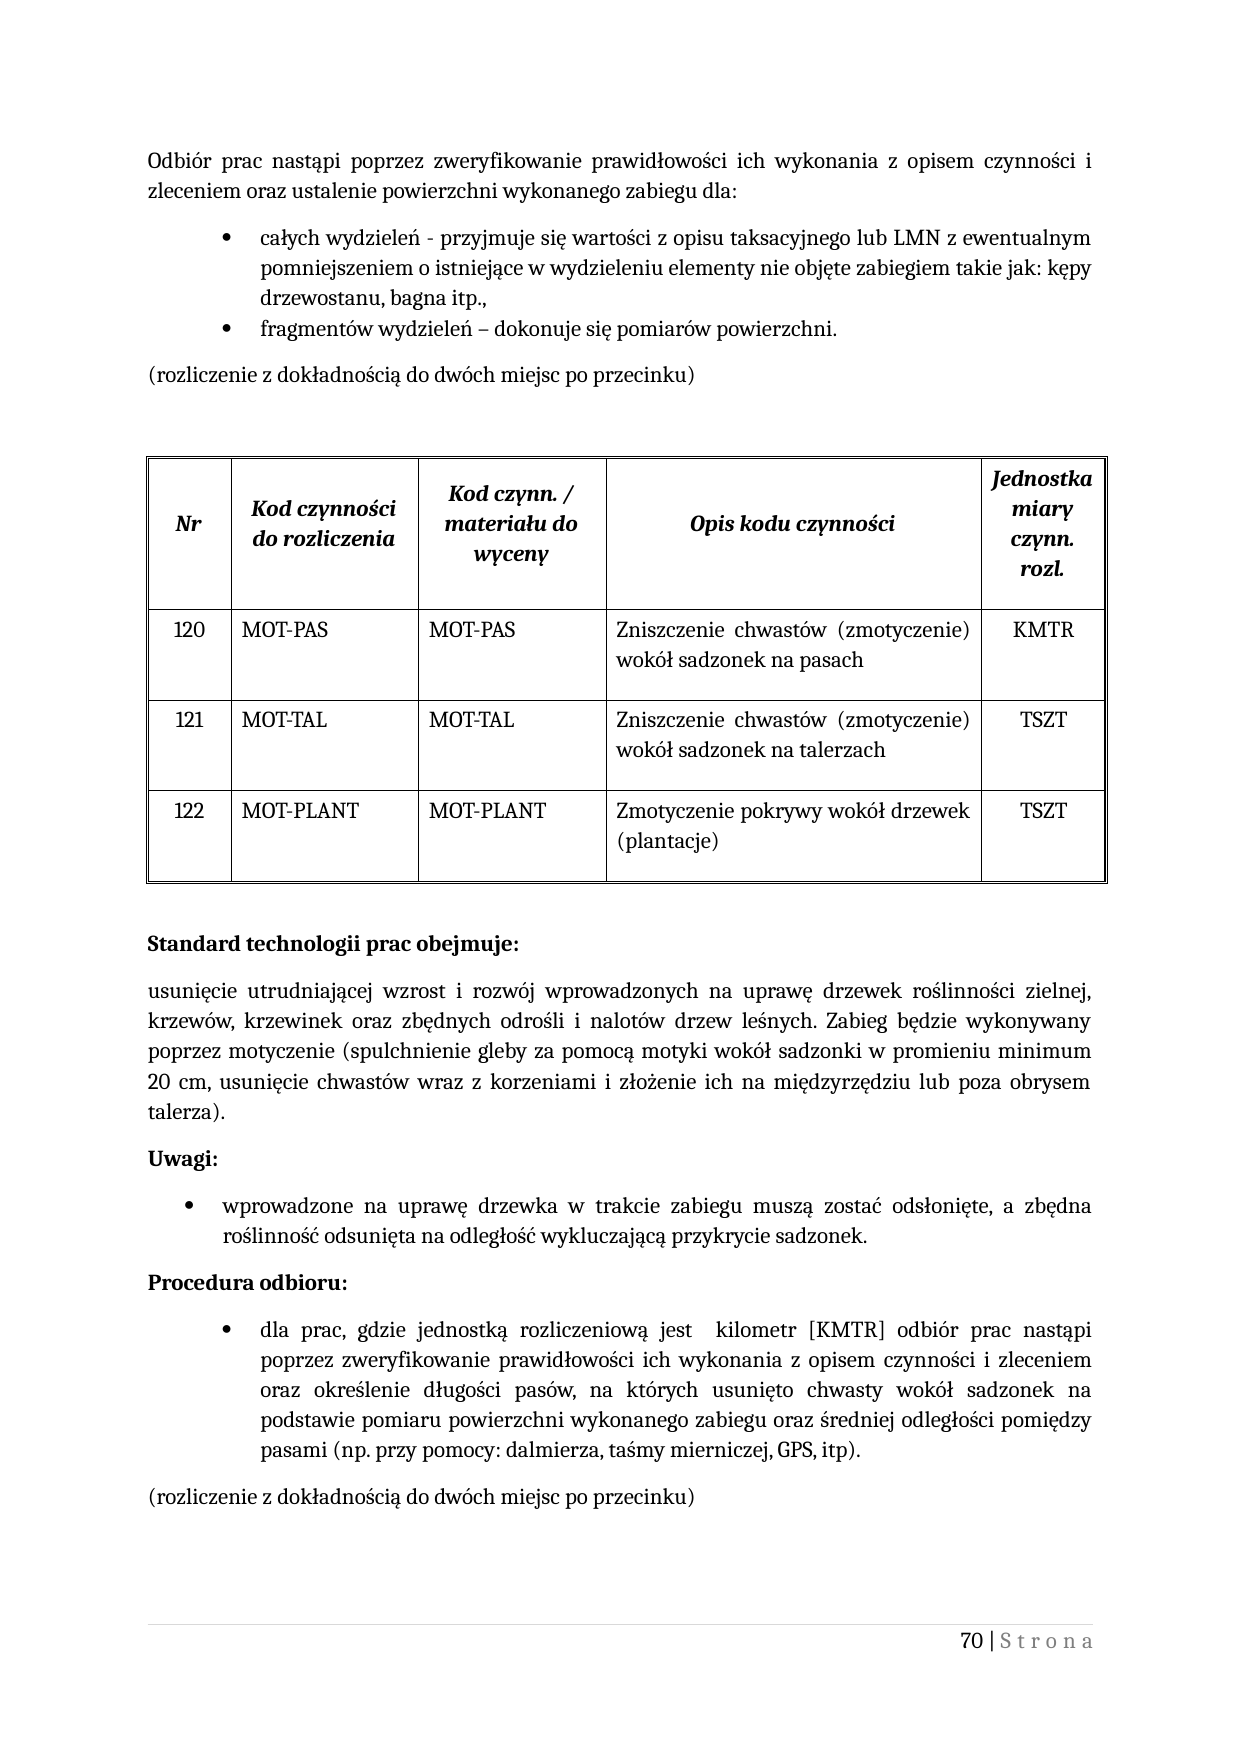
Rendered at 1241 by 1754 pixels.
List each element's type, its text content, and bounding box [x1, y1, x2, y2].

table_header Opis kodu czynności [607, 459, 981, 609]
table_cell MOT-TAL [419, 701, 606, 790]
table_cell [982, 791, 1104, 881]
table_cell 122 [149, 791, 231, 881]
list dla prac, gdzie jednostką rozliczeniową jest kilometr [KMTR] odbiór prac nastąpi poprzez zweryfikowanie prawidłowości ich wykonania z opisem czynności i zleceniem oraz określenie długości pasów, na których usunięto chwasty wokół sadzonek na podstawie pomiaru powierzchni wykonanego zabiegu oraz średniej odległości pomiędzy pasami (np. przy pomocy: dalmierza, taśmy mierniczej, GPS, itp). [223, 1316, 1093, 1463]
text Uwagi: [148, 1146, 1093, 1172]
table_cell MOT-PAS [419, 610, 606, 700]
table_header Nr [149, 459, 231, 609]
table_cell Zmotyczenie pokrywy wokół drzewek (plantacje) [607, 791, 981, 881]
table_header Kod czynn. / materiału do wyceny [419, 459, 606, 609]
text Odbiór prac nastąpi poprzez zweryfikowanie prawidłowości ich wykonania z opisem czynności i zleceniem oraz ustalenie powierzchni wykonanego zabiegu dla: [148, 148, 1093, 204]
list wprowadzone na uprawę drzewka w trakcie zabiegu muszą zostać odsłonięte, a zbędna roślinność odsunięta na odległość wykluczającą przykrycie sadzonek. [185, 1192, 1093, 1249]
table_cell MOT-PLANT [419, 791, 606, 881]
text (rozliczenie z dokładnością do dwóch miejsc po przecinku) [148, 1484, 1093, 1510]
table_header Kod czynności do rozliczenia [232, 459, 418, 609]
table_cell KMTR [982, 610, 1104, 700]
table_cell 121 [149, 701, 231, 790]
table_cell MOT-PAS [232, 610, 418, 700]
table_cell Zniszczenie chwastów (zmotyczenie) wokół sadzonek na talerzach [607, 701, 981, 790]
table_cell MOT-TAL [232, 701, 418, 790]
text Standard technologii prac obejmuje: [148, 931, 1093, 957]
list całych wydzieleń - przyjmuje się wartości z opisu taksacyjnego lub LMN z ewentualnym pomniejszeniem o istniejące w wydzieleniu elementy nie objęte zabiegiem takie jak: kępy drzewostanu, bagna itp., [223, 225, 1093, 311]
table_cell 120 [149, 610, 231, 700]
table_cell MOT-PLANT [232, 791, 418, 881]
table_header Jednostka miary czynn. rozl. [982, 459, 1104, 609]
text Procedura odbioru: [148, 1269, 1093, 1296]
table_cell Zniszczenie chwastów (zmotyczenie) wokół sadzonek na pasach [607, 610, 981, 700]
table_cell TSZT [982, 701, 1104, 790]
list usunięcie utrudniającej wzrost i rozwój wprowadzonych na uprawę drzewek roślinności zielnej, krzewów, krzewinek oraz zbędnych odrośli i nalotów drzew leśnych. Zabieg będzie wykonywany poprzez motyczenie (spulchnienie gleby za pomocą motyki wokół sadzonki w promieniu minimum 20 cm, usunięcie chwastów wraz z korzeniami i złożenie ich na międzyrzędziu lub poza obrysem talerza). [148, 978, 1093, 1125]
list fragmentów wydzieleń – dokonuje się pomiarów powierzchni. [223, 315, 1093, 342]
text (rozliczenie z dokładnością do dwóch miejsc po przecinku) [148, 362, 1093, 388]
